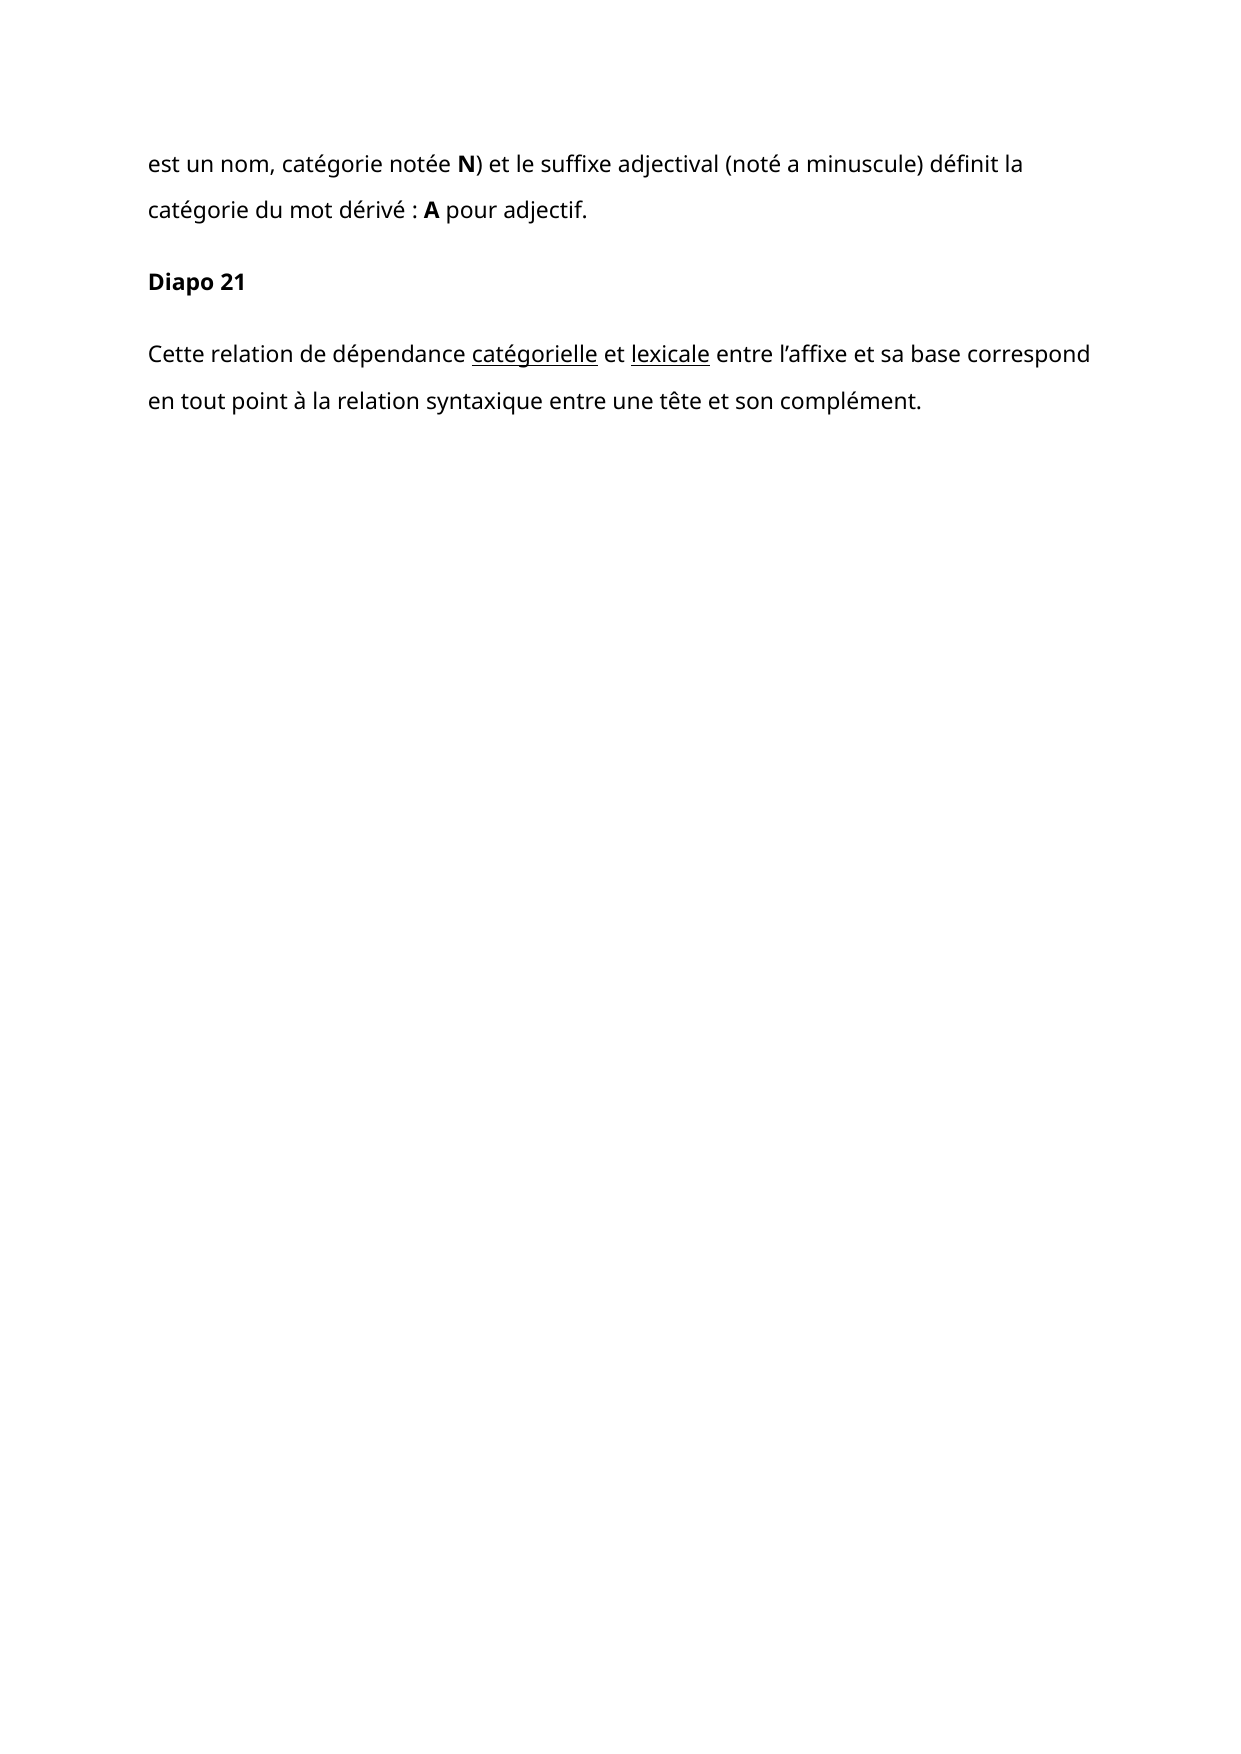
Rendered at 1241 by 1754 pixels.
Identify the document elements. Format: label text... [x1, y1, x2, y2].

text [148, 148, 1093, 226]
text Diapo 21 [148, 266, 1093, 298]
text Cette relation de dépendance catégorielle et lexicale entre l’affixe et sa base correspond en tout point à la relation syntaxique entre une tête et son complément. [148, 338, 1093, 416]
